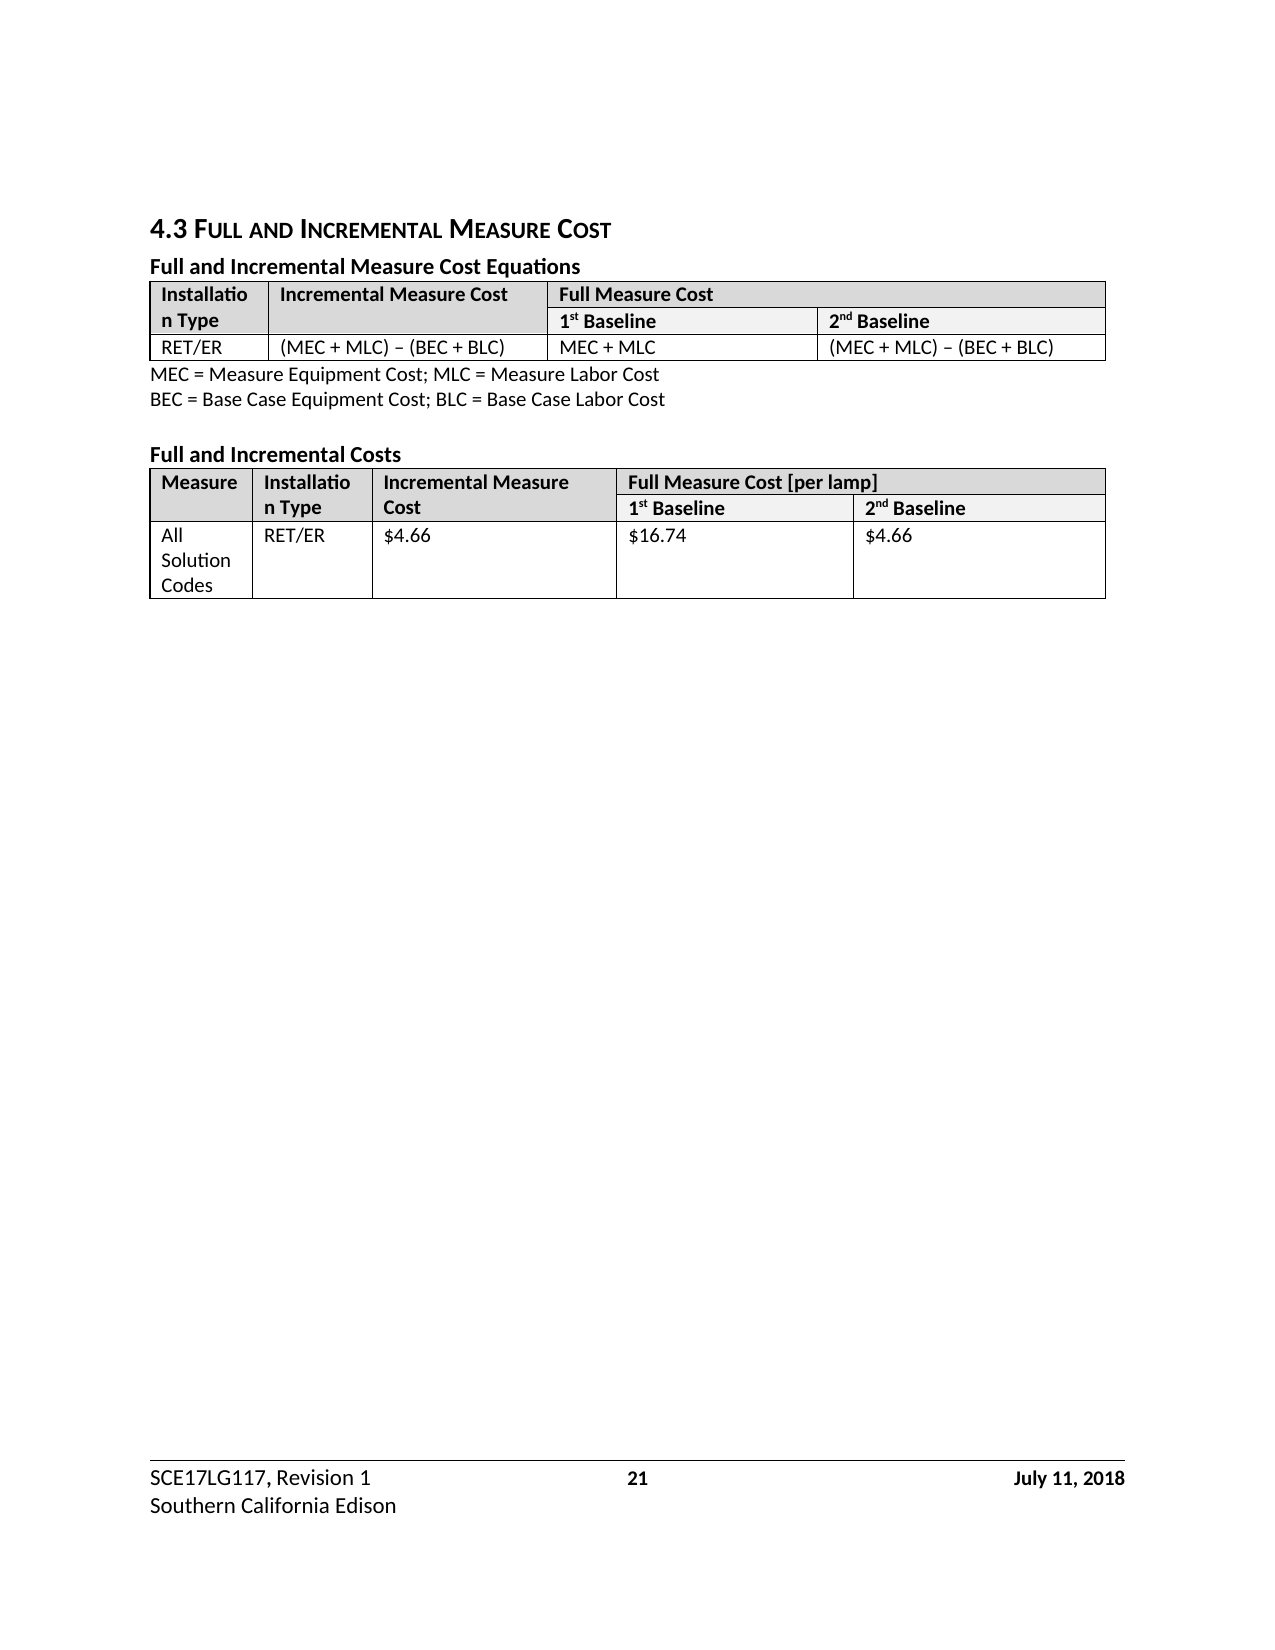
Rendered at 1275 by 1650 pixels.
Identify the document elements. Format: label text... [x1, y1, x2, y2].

table_header Installation Type [151, 282, 268, 333]
table_cell $4.66 [854, 522, 1105, 598]
table_header Incremental Measure Cost [373, 469, 616, 521]
table_cell RET/ER [253, 522, 372, 598]
table_cell RET/ER [151, 335, 268, 360]
table_cell (MEC + MLC) – (BEC + BLC) [269, 335, 547, 360]
table_header Installation Type [253, 469, 372, 521]
table_header Full Measure Cost [548, 282, 1105, 307]
table_header Measure [151, 469, 252, 521]
text MEC = Measure Equipment Cost; MLC = Measure Labor Cost [150, 361, 1125, 386]
subtitle 4.3 Full and Incremental Measure Cost [150, 211, 1125, 246]
table_cell MEC + MLC [548, 335, 817, 360]
table_cell All Solution Codes [151, 522, 252, 598]
table_cell (MEC + MLC) – (BEC + BLC) [818, 335, 1105, 360]
table_header Incremental Measure Cost [269, 282, 547, 333]
table_header Full Measure Cost [per lamp] [617, 469, 1105, 494]
text Full and Incremental Measure Cost Equations [150, 252, 1125, 281]
table_cell 1st Baseline [548, 308, 817, 333]
table_cell $4.66 [373, 522, 616, 598]
table_cell $16.74 [617, 522, 853, 598]
table_cell 2nd Baseline [854, 495, 1105, 521]
text Full and Incremental Costs [150, 440, 1125, 468]
table_cell 1st Baseline [617, 495, 853, 521]
text BEC = Base Case Equipment Cost; BLC = Base Case Labor Cost [150, 386, 1125, 412]
table_cell 2nd Baseline [818, 308, 1105, 333]
